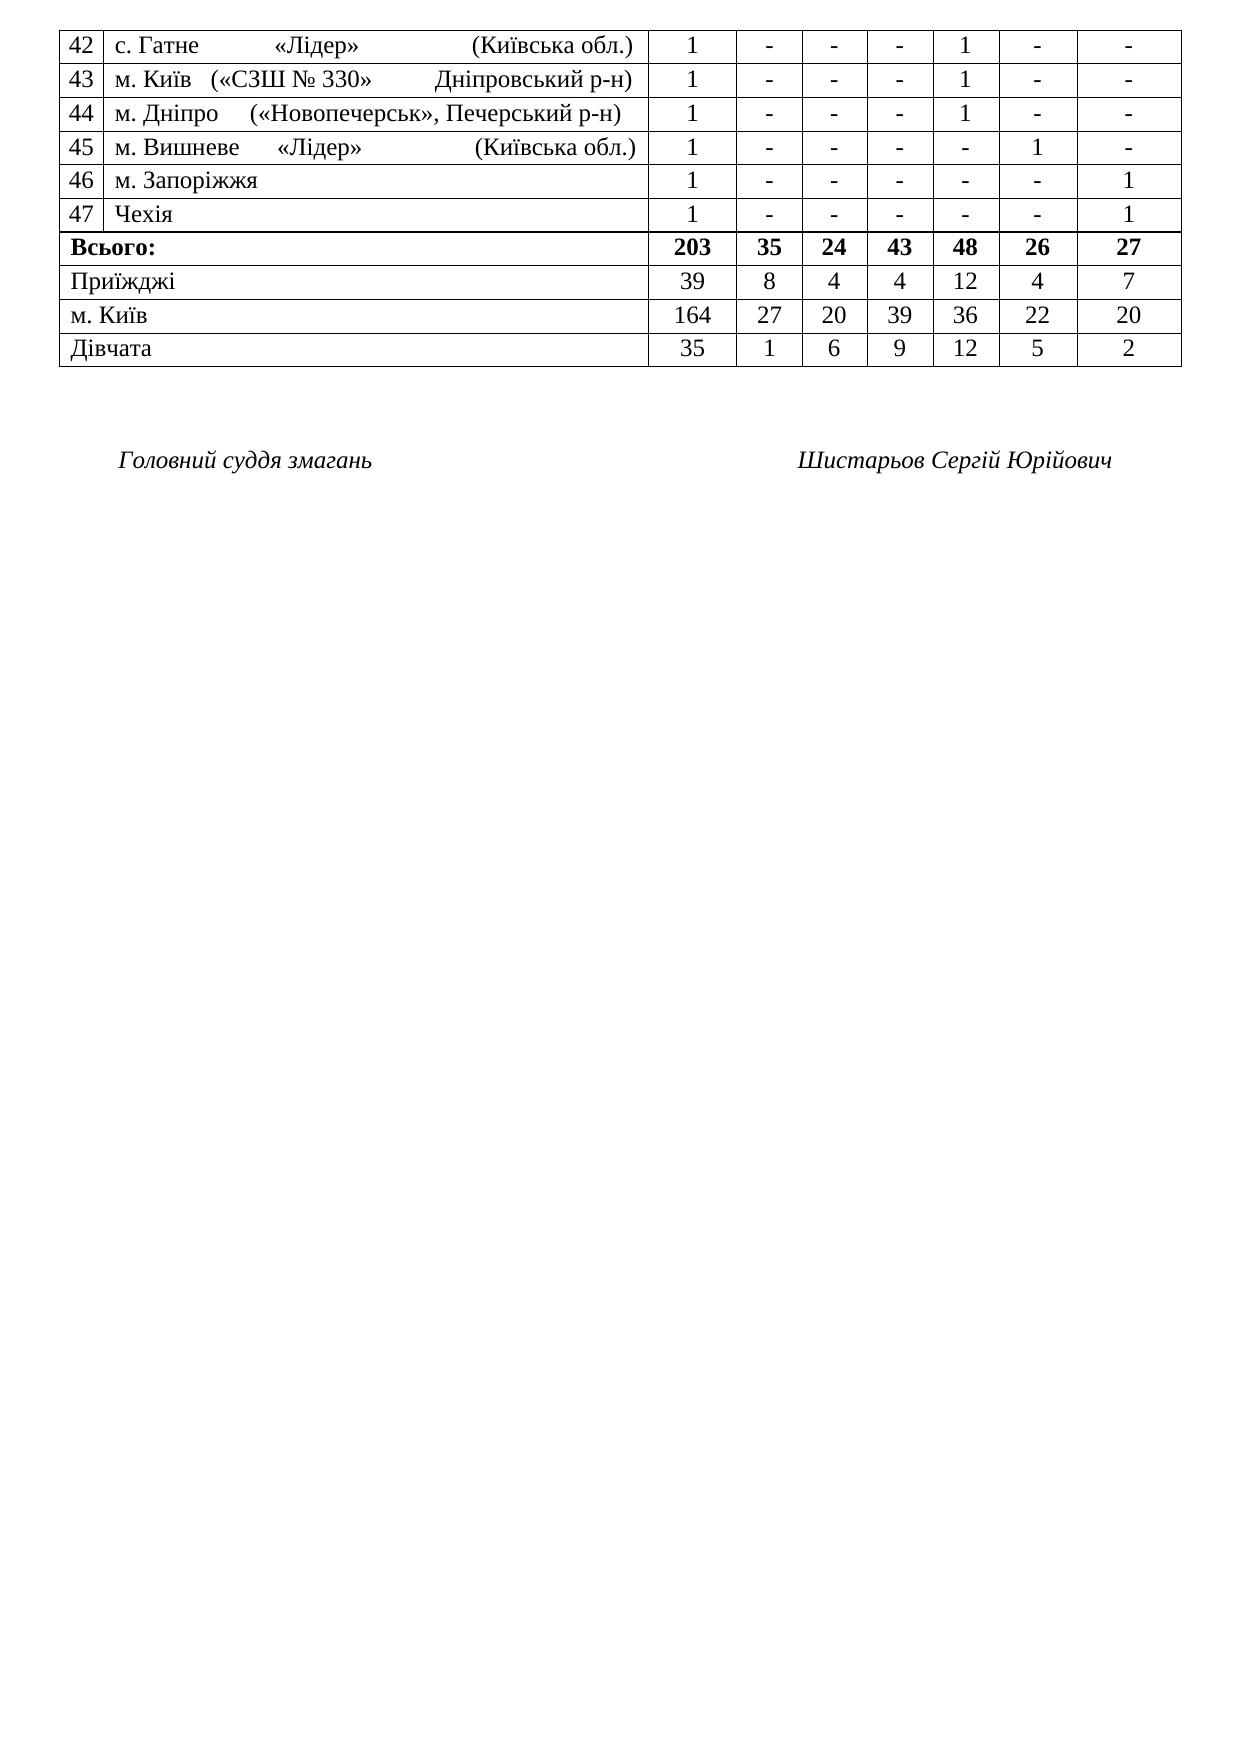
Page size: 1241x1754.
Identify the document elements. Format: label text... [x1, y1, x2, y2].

table_cell - [737, 31, 802, 63]
table_cell - [934, 165, 999, 198]
table_cell - [868, 31, 933, 63]
table_cell - [1078, 64, 1181, 97]
table_cell с. Гатне «Лідер» (Київська обл.) [104, 31, 648, 63]
table_cell - [737, 64, 802, 97]
table_cell 39 [649, 266, 736, 299]
table_cell 1 [649, 165, 736, 198]
table_cell 43 [868, 233, 933, 265]
table_cell - [934, 199, 999, 231]
table_cell 5 [1000, 334, 1077, 366]
table_cell Дівчата [60, 334, 648, 366]
table_cell - [868, 98, 933, 131]
table_cell 42 [60, 31, 103, 63]
table_cell 24 [803, 233, 867, 265]
table_cell 27 [737, 300, 802, 332]
table_cell - [1000, 199, 1077, 231]
table_cell - [868, 165, 933, 198]
table_cell 7 [1078, 266, 1181, 299]
table_cell - [934, 132, 999, 164]
table_cell 164 [649, 300, 736, 332]
text Головний суддя змагань Шистарьов Сергій Юрійович [118, 446, 1152, 474]
table_cell 47 [60, 199, 103, 231]
table_cell - [737, 98, 802, 131]
table_cell 1 [1078, 199, 1181, 231]
table_cell Чехія [104, 199, 648, 231]
table_cell м. Вишневе «Лідер» (Київська обл.) [104, 132, 648, 164]
table_cell - [868, 199, 933, 231]
table_cell 8 [737, 266, 802, 299]
table_cell 36 [934, 300, 999, 332]
table_cell 46 [60, 165, 103, 198]
table_cell - [737, 132, 802, 164]
table_cell 20 [803, 300, 867, 332]
table_cell 1 [649, 199, 736, 231]
table_cell 4 [1000, 266, 1077, 299]
table_cell 35 [649, 334, 736, 366]
table_cell 12 [934, 334, 999, 366]
table_cell - [868, 132, 933, 164]
table_cell - [1000, 165, 1077, 198]
table_cell - [1000, 31, 1077, 63]
table_cell - [1078, 132, 1181, 164]
table_cell - [868, 64, 933, 97]
table_cell - [803, 132, 867, 164]
table_cell Всього: [60, 233, 648, 265]
table_cell 12 [934, 266, 999, 299]
table_cell 39 [868, 300, 933, 332]
table_cell 1 [737, 334, 802, 366]
table_cell 2 [1078, 334, 1181, 366]
table_cell - [1078, 31, 1181, 63]
table_cell 1 [649, 132, 736, 164]
table_cell м. Запоріжжя [104, 165, 648, 198]
table_cell - [803, 31, 867, 63]
table_cell 4 [868, 266, 933, 299]
table_cell 1 [1000, 132, 1077, 164]
table_cell 48 [934, 233, 999, 265]
table_cell 35 [737, 233, 802, 265]
table_cell - [803, 64, 867, 97]
table_cell 44 [60, 98, 103, 131]
table_cell 22 [1000, 300, 1077, 332]
table_cell - [737, 165, 802, 198]
table_cell 26 [1000, 233, 1077, 265]
table_cell м. Дніпро («Новопечерськ», Печерський р-н) [104, 98, 648, 131]
table_cell - [803, 199, 867, 231]
table_cell - [803, 165, 867, 198]
table_cell м. Київ [60, 300, 648, 332]
table_cell 9 [868, 334, 933, 366]
table_cell 1 [1078, 165, 1181, 198]
table_cell 45 [60, 132, 103, 164]
table_cell 203 [649, 233, 736, 265]
table_cell 43 [60, 64, 103, 97]
table_cell 1 [649, 64, 736, 97]
table_cell 4 [803, 266, 867, 299]
table_cell м. Київ («СЗШ № 330» Дніпровський р-н) [104, 64, 648, 97]
table_cell 1 [934, 64, 999, 97]
table_cell 1 [649, 31, 736, 63]
table_cell 1 [649, 98, 736, 131]
table_cell 6 [803, 334, 867, 366]
table_cell 20 [1078, 300, 1181, 332]
table_cell Приїжджі [60, 266, 648, 299]
table_cell - [737, 199, 802, 231]
table_cell 1 [934, 31, 999, 63]
table_cell 1 [934, 98, 999, 131]
table_cell 27 [1078, 233, 1181, 265]
table_cell - [1078, 98, 1181, 131]
table_cell - [1000, 64, 1077, 97]
table_cell - [803, 98, 867, 131]
table_cell - [1000, 98, 1077, 131]
